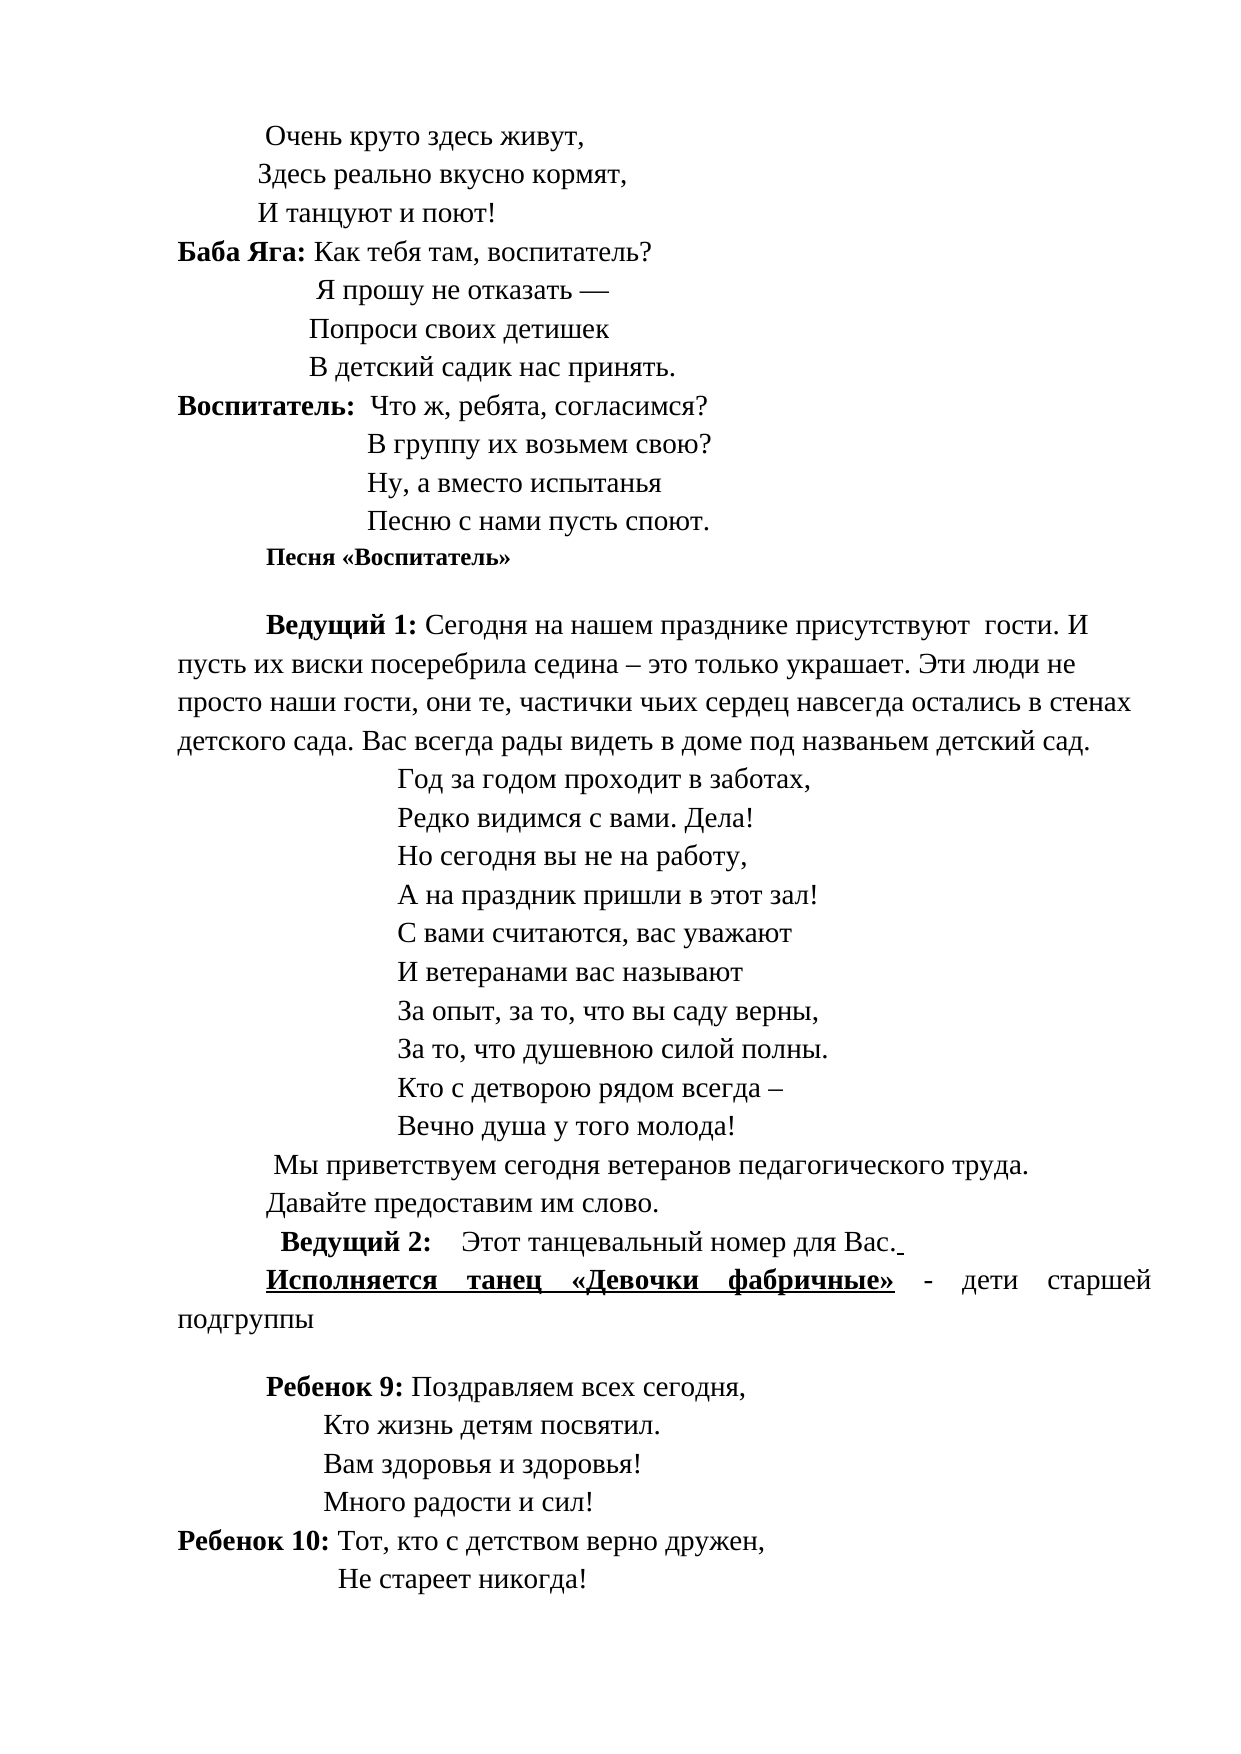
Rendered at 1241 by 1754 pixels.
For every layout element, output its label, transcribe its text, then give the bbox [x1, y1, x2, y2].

text Песня «Воспитатель» [177, 542, 1152, 603]
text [177, 118, 1152, 537]
text Вечно душа у того молода! [177, 1108, 1152, 1142]
text Давайте предоставим им слово. [177, 1185, 1152, 1219]
text За то, что душевною силой полны. [177, 1031, 1152, 1065]
text Кто с детворою рядом всегда – [177, 1070, 1152, 1103]
text С вами считаются, вас уважают [177, 916, 1152, 949]
text Год за годом проходит в заботах, [177, 761, 1152, 795]
text Мы приветствуем сегодня ветеранов педагогического труда. [177, 1147, 1152, 1180]
text Исполняется танец «Девочки фабричные» - дети старшей подгруппы [177, 1262, 1152, 1334]
text И ветеранами вас называют [177, 954, 1152, 988]
text Ведущий 1: Сегодня на нашем празднике присутствуют гости. И пусть их виски посеребрила седина – это только украшает. Эти люди не просто наши гости, они те, частички чьих сердец навсегда остались в стенах детского сада. Вас всегда рады видеть в доме под названьем детский сад. [177, 607, 1152, 756]
text Ведущий 2: Этот танцевальный номер для Вас. [177, 1224, 1152, 1257]
text Редко видимся с вами. Дела! [177, 800, 1152, 833]
text Но сегодня вы не на работу, [177, 838, 1152, 872]
text А на праздник пришли в этот зал! [177, 877, 1152, 911]
text За опыт, за то, что вы саду верны, [177, 993, 1152, 1026]
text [177, 1369, 1152, 1595]
